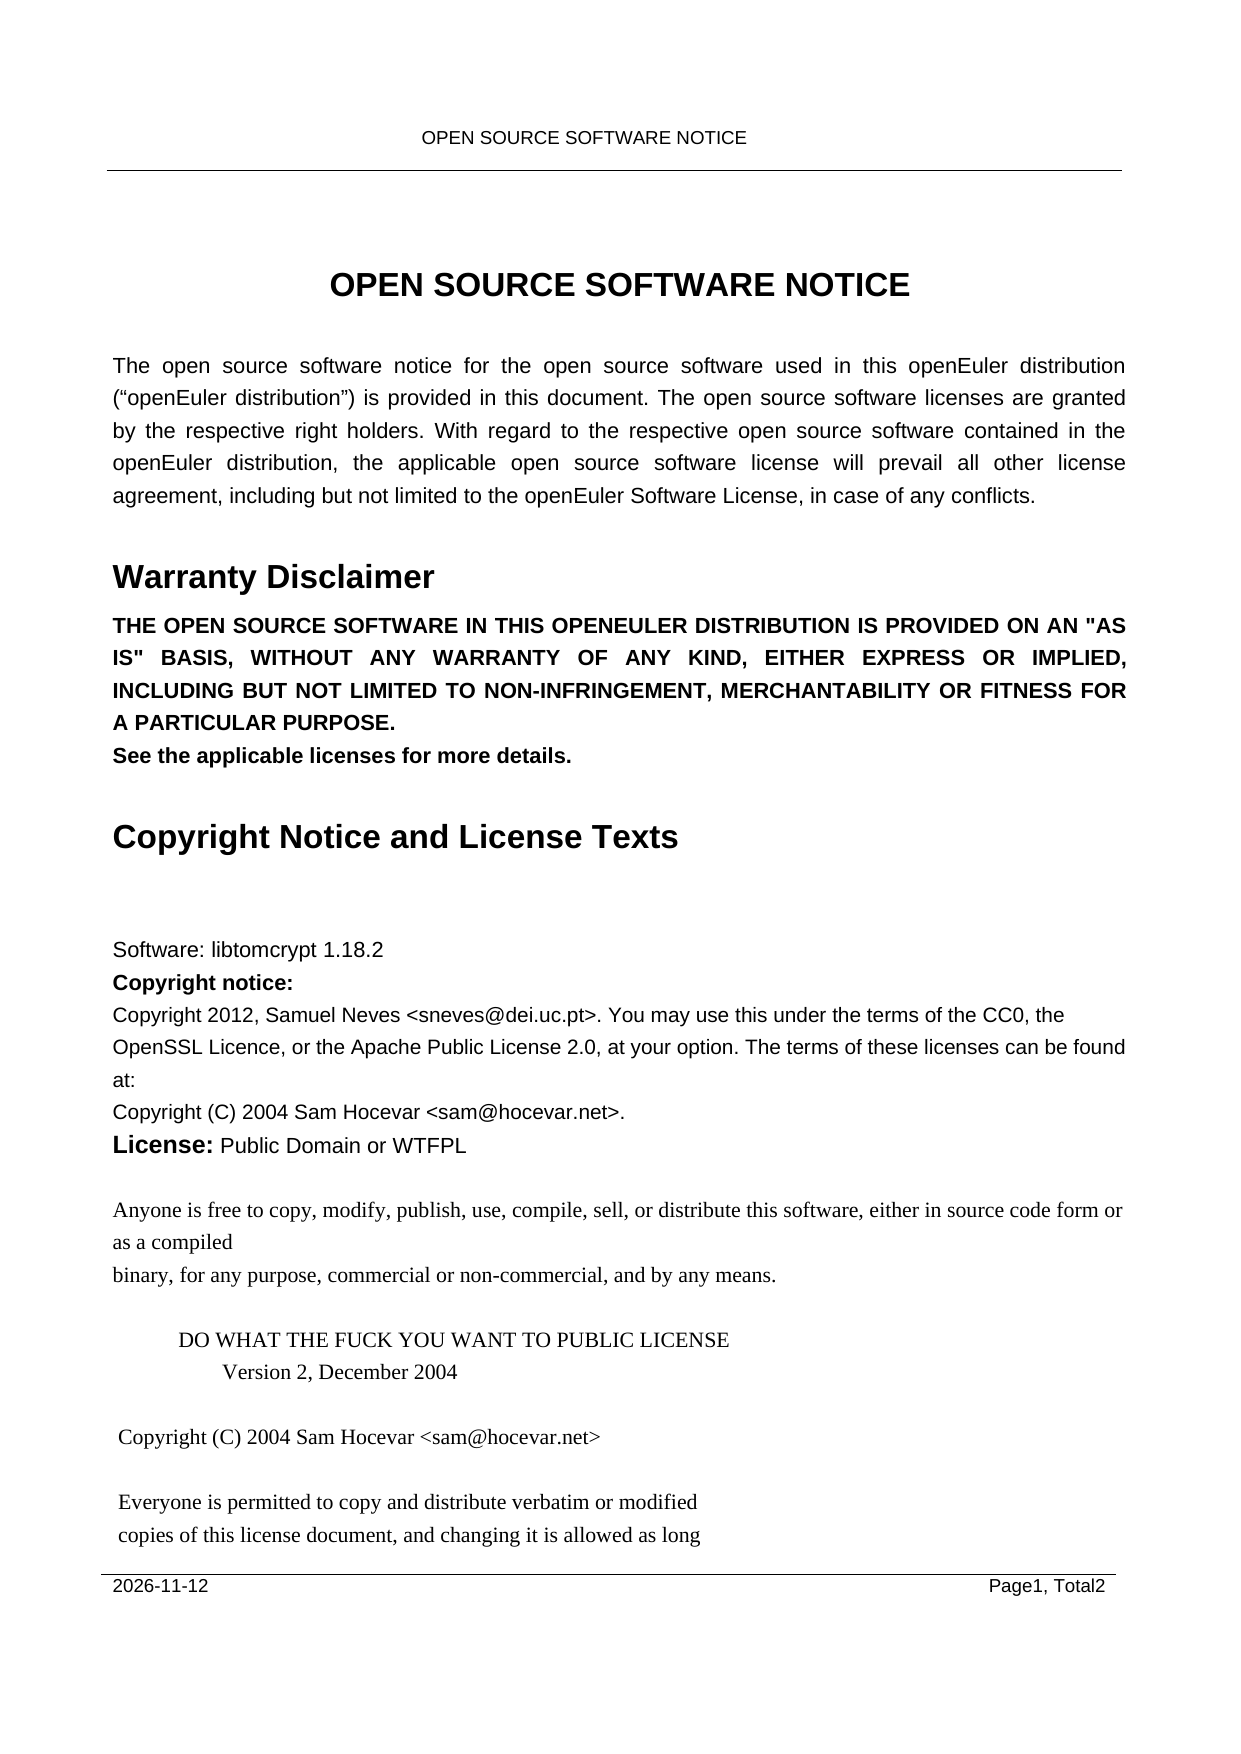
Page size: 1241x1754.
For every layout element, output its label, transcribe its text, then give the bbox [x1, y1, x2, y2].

text OPEN SOURCE SOFTWARE NOTICE [112, 251, 1128, 316]
text Copyright 2012, Samuel Neves <sneves@dei.uc.pt>. You may use this under the terms of the CC0, the OpenSSL Licence, or the Apache Public License 2.0, at your option. The terms of these licenses can be found at: [112, 998, 1128, 1096]
text Software: libtomcrypt 1.18.2 [112, 933, 1128, 966]
text Copyright Notice and License Texts [112, 804, 1128, 869]
text Copyright (C) 2004 Sam Hocevar <sam@hocevar.net>. [112, 1096, 1128, 1128]
text The open source software notice for the open source software used in this openEuler distribution (“openEuler distribution”) is provided in this document. The open source software licenses are granted by the respective right holders. With regard to the respective open source software contained in the openEuler distribution, the applicable open source software license will prevail all other license agreement, including but not limited to the openEuler Software License, in case of any conflicts. [112, 349, 1128, 511]
text Copyright notice: [112, 966, 1128, 998]
text Warranty Disclaimer [112, 544, 1128, 609]
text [112, 1128, 1128, 1551]
text THE OPEN SOURCE SOFTWARE IN THIS OPENEULER DISTRIBUTION IS PROVIDED ON AN "AS IS" BASIS, WITHOUT ANY WARRANTY OF ANY KIND, EITHER EXPRESS OR IMPLIED, INCLUDING BUT NOT LIMITED TO NON-INFRINGEMENT, MERCHANTABILITY OR FITNESS FOR A PARTICULAR PURPOSE. See the applicable licenses for more details. [112, 609, 1128, 771]
